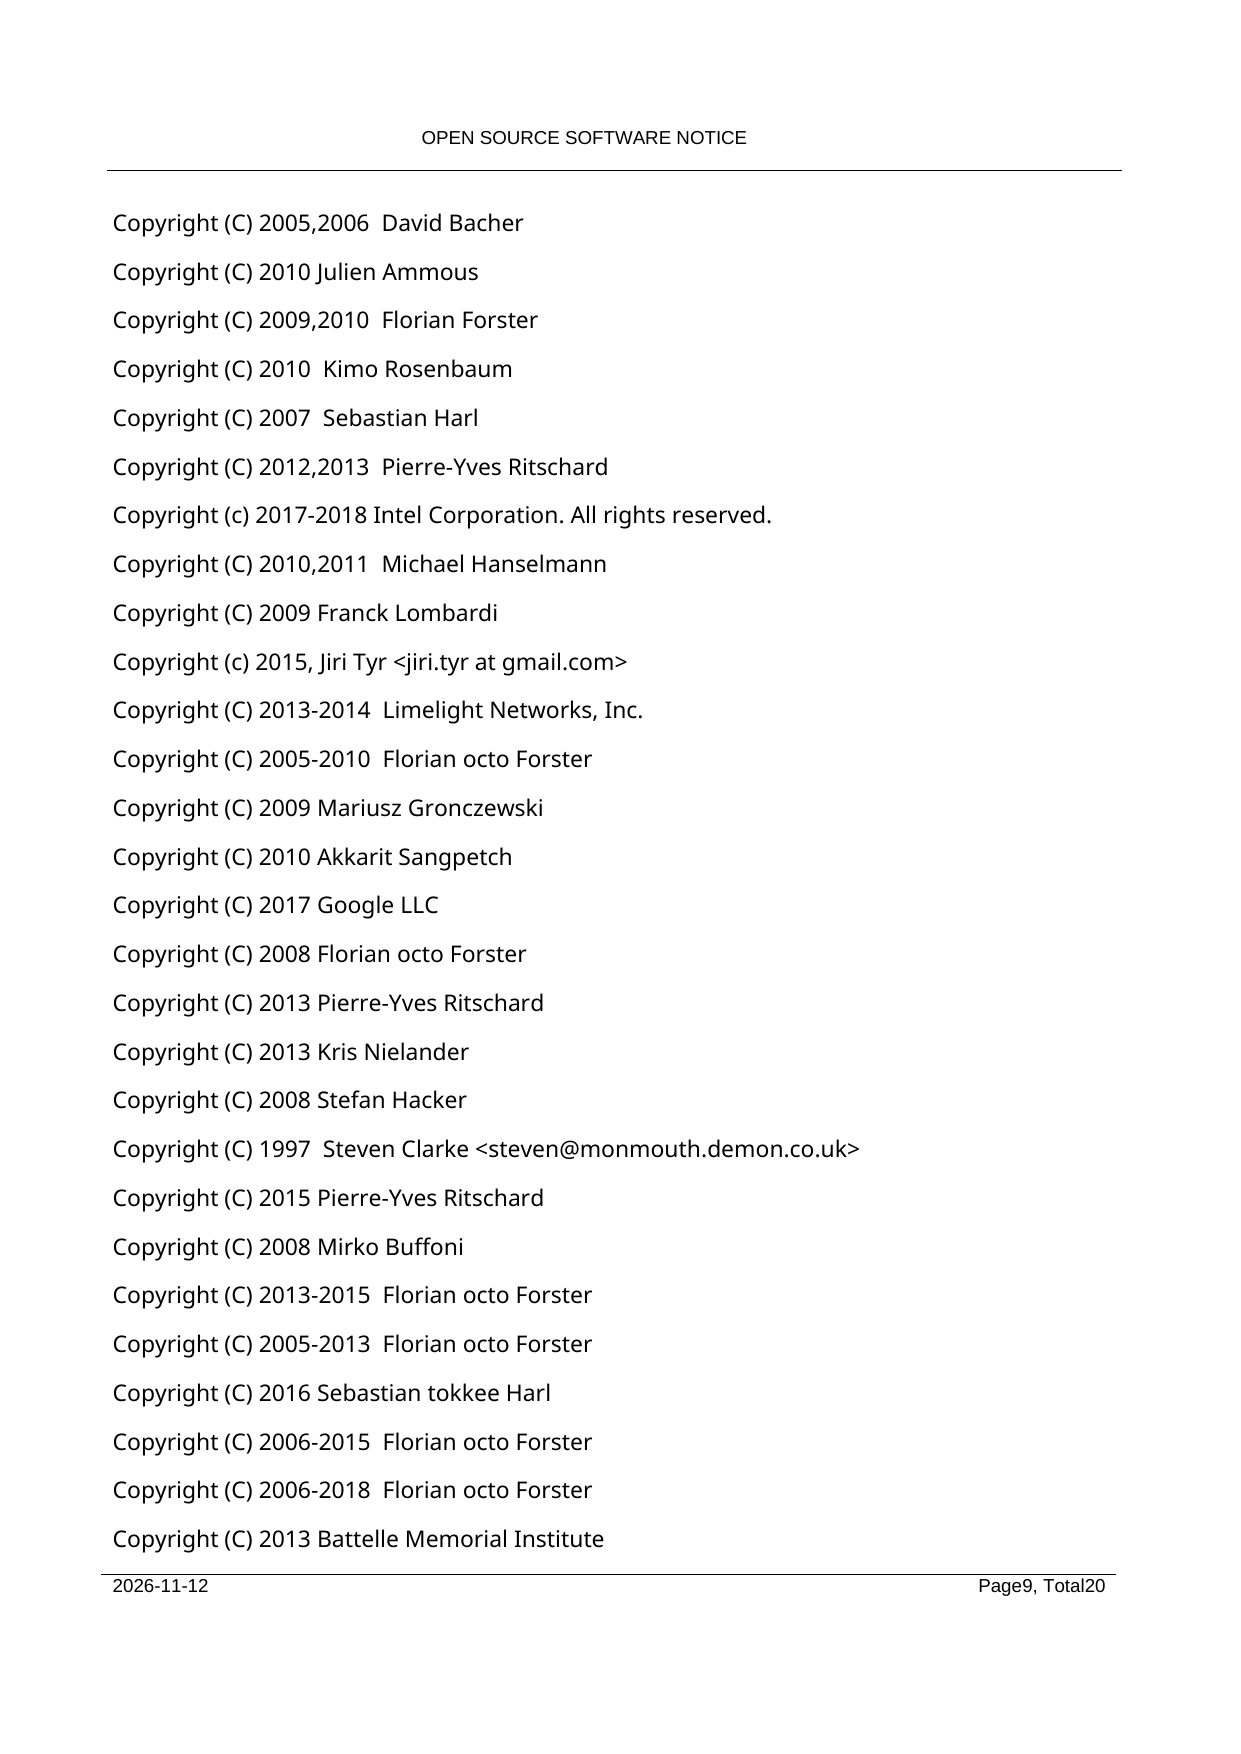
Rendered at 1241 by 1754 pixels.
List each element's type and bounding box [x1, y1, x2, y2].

text [112, 206, 1128, 1555]
